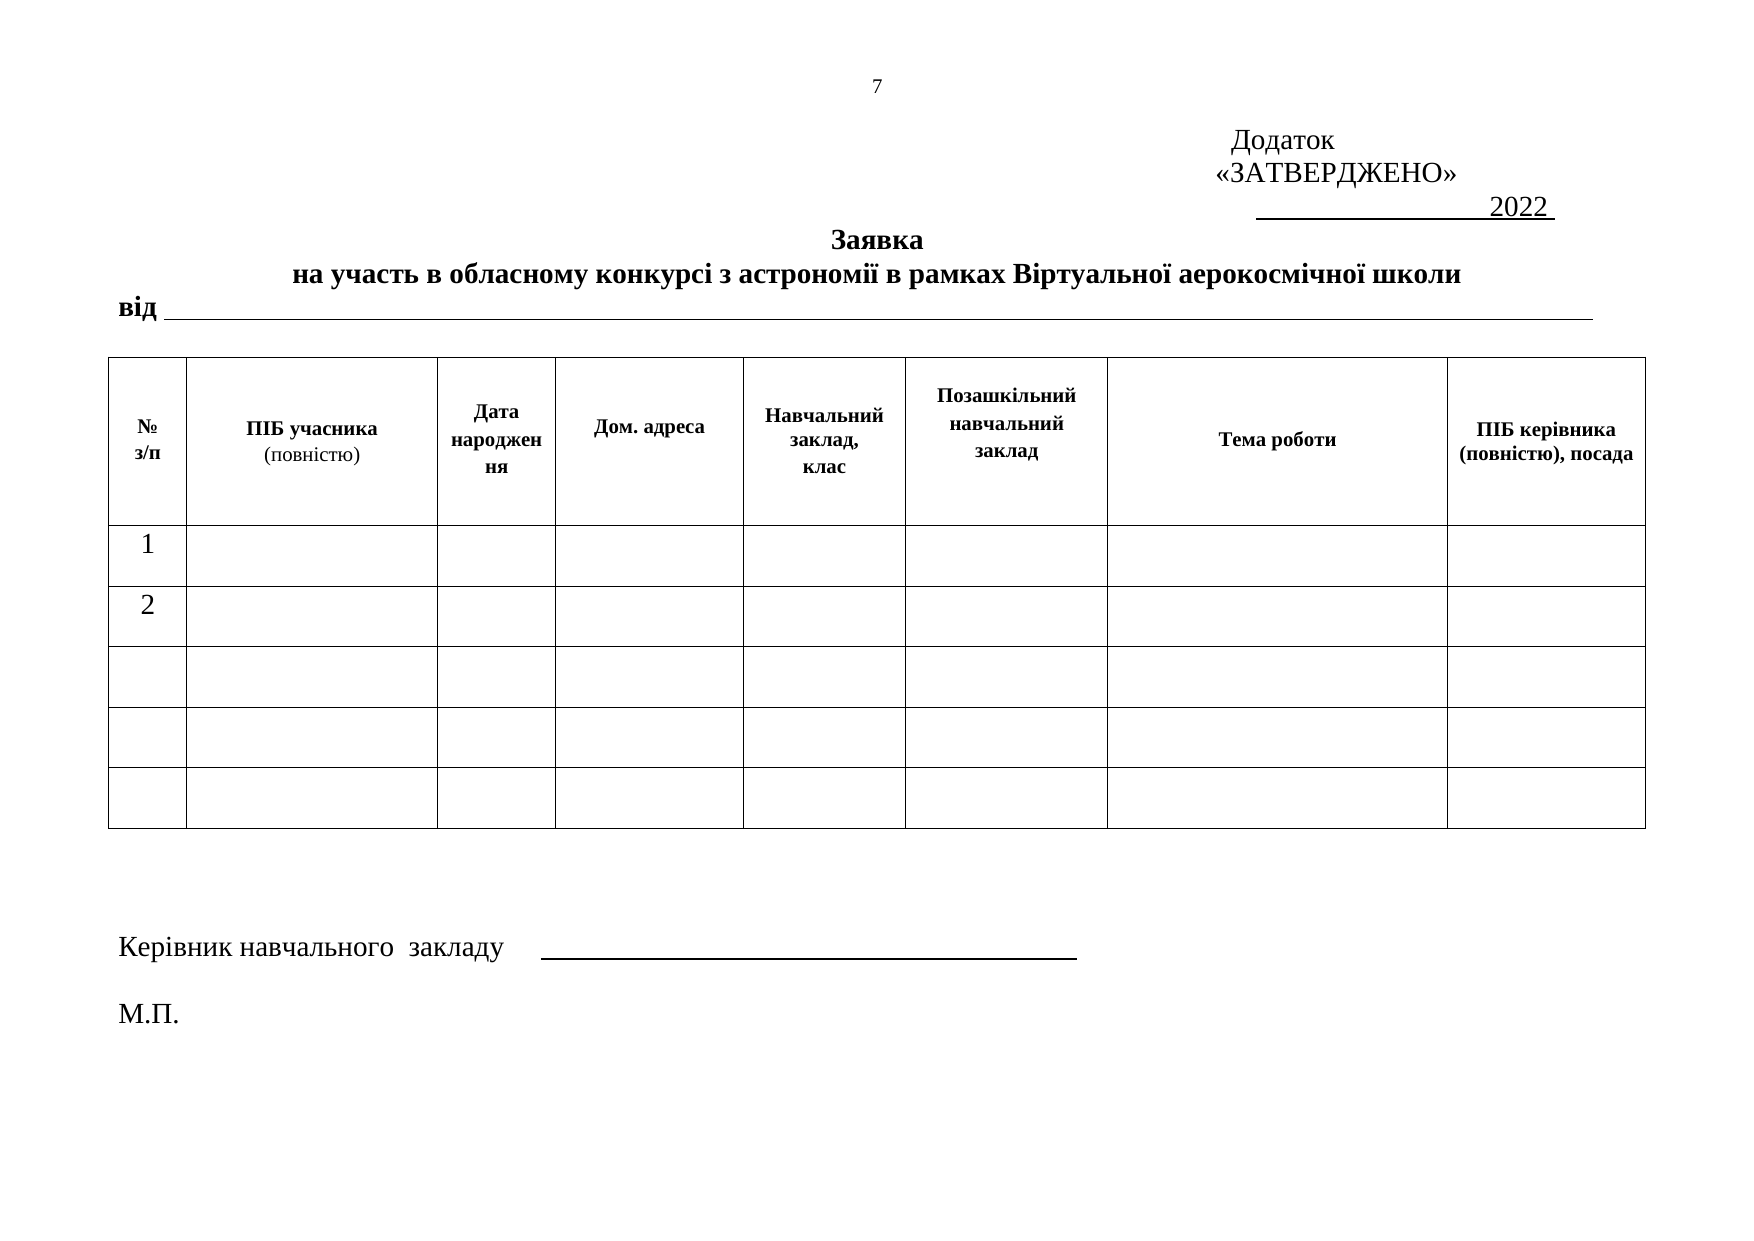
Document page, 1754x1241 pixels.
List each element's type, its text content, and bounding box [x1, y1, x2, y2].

table_cell [1108, 587, 1447, 646]
table_cell [1448, 647, 1645, 707]
table_header Тема роботи [1108, 358, 1447, 525]
text на участь в обласному конкурсі з астрономії в рамках Віртуальної аерокосмічної школи [118, 256, 1636, 289]
table_cell [906, 708, 1107, 767]
text Керівник навчального закладу [118, 929, 1636, 963]
table_cell [556, 526, 743, 586]
table_cell [906, 647, 1107, 707]
table_cell [187, 526, 437, 586]
table_header Навчальний заклад, клас [744, 358, 905, 525]
table_cell [1108, 647, 1447, 707]
table_cell 2 [109, 587, 186, 646]
table_cell [109, 768, 186, 827]
table_cell [438, 768, 555, 827]
text М.П. [118, 996, 1636, 1030]
table_header ПІБ керівника (повністю), посада [1448, 358, 1645, 525]
text Заявка [118, 222, 1636, 256]
table_cell [1448, 587, 1645, 646]
table_header № з/п [109, 358, 186, 525]
text від [118, 289, 1636, 323]
table_cell [109, 647, 186, 707]
table_cell [556, 768, 743, 827]
table_cell [744, 647, 905, 707]
text Додаток [856, 122, 1636, 155]
table_cell [556, 708, 743, 767]
table_cell [744, 587, 905, 646]
table_cell [744, 768, 905, 827]
table_cell [438, 526, 555, 586]
table_cell [744, 526, 905, 586]
table_cell [906, 587, 1107, 646]
table_cell [906, 526, 1107, 586]
table_cell [556, 587, 743, 646]
table_cell [187, 768, 437, 827]
table_cell [438, 708, 555, 767]
table_header Дата народження [438, 358, 555, 525]
table_header Дом. адреса [556, 358, 743, 525]
table_cell [438, 587, 555, 646]
text 2022 [679, 189, 1636, 222]
table_cell [1448, 526, 1645, 586]
table_cell [906, 768, 1107, 827]
table_header Позашкільний навчальний заклад [906, 358, 1107, 525]
table_cell 1 [109, 526, 186, 586]
text «ЗАТВЕРДЖЕНО» [679, 155, 1636, 189]
table_cell [1448, 768, 1645, 827]
table_cell [187, 587, 437, 646]
table_cell [1108, 708, 1447, 767]
table_cell [556, 647, 743, 707]
table_cell [1108, 526, 1447, 586]
table_cell [744, 708, 905, 767]
table_cell [187, 708, 437, 767]
table_header ПІБ учасника (повністю) [187, 358, 437, 525]
table_cell [109, 708, 186, 767]
table_cell [1448, 708, 1645, 767]
table_cell [1108, 768, 1447, 827]
table_cell [187, 647, 437, 707]
table_cell [438, 647, 555, 707]
